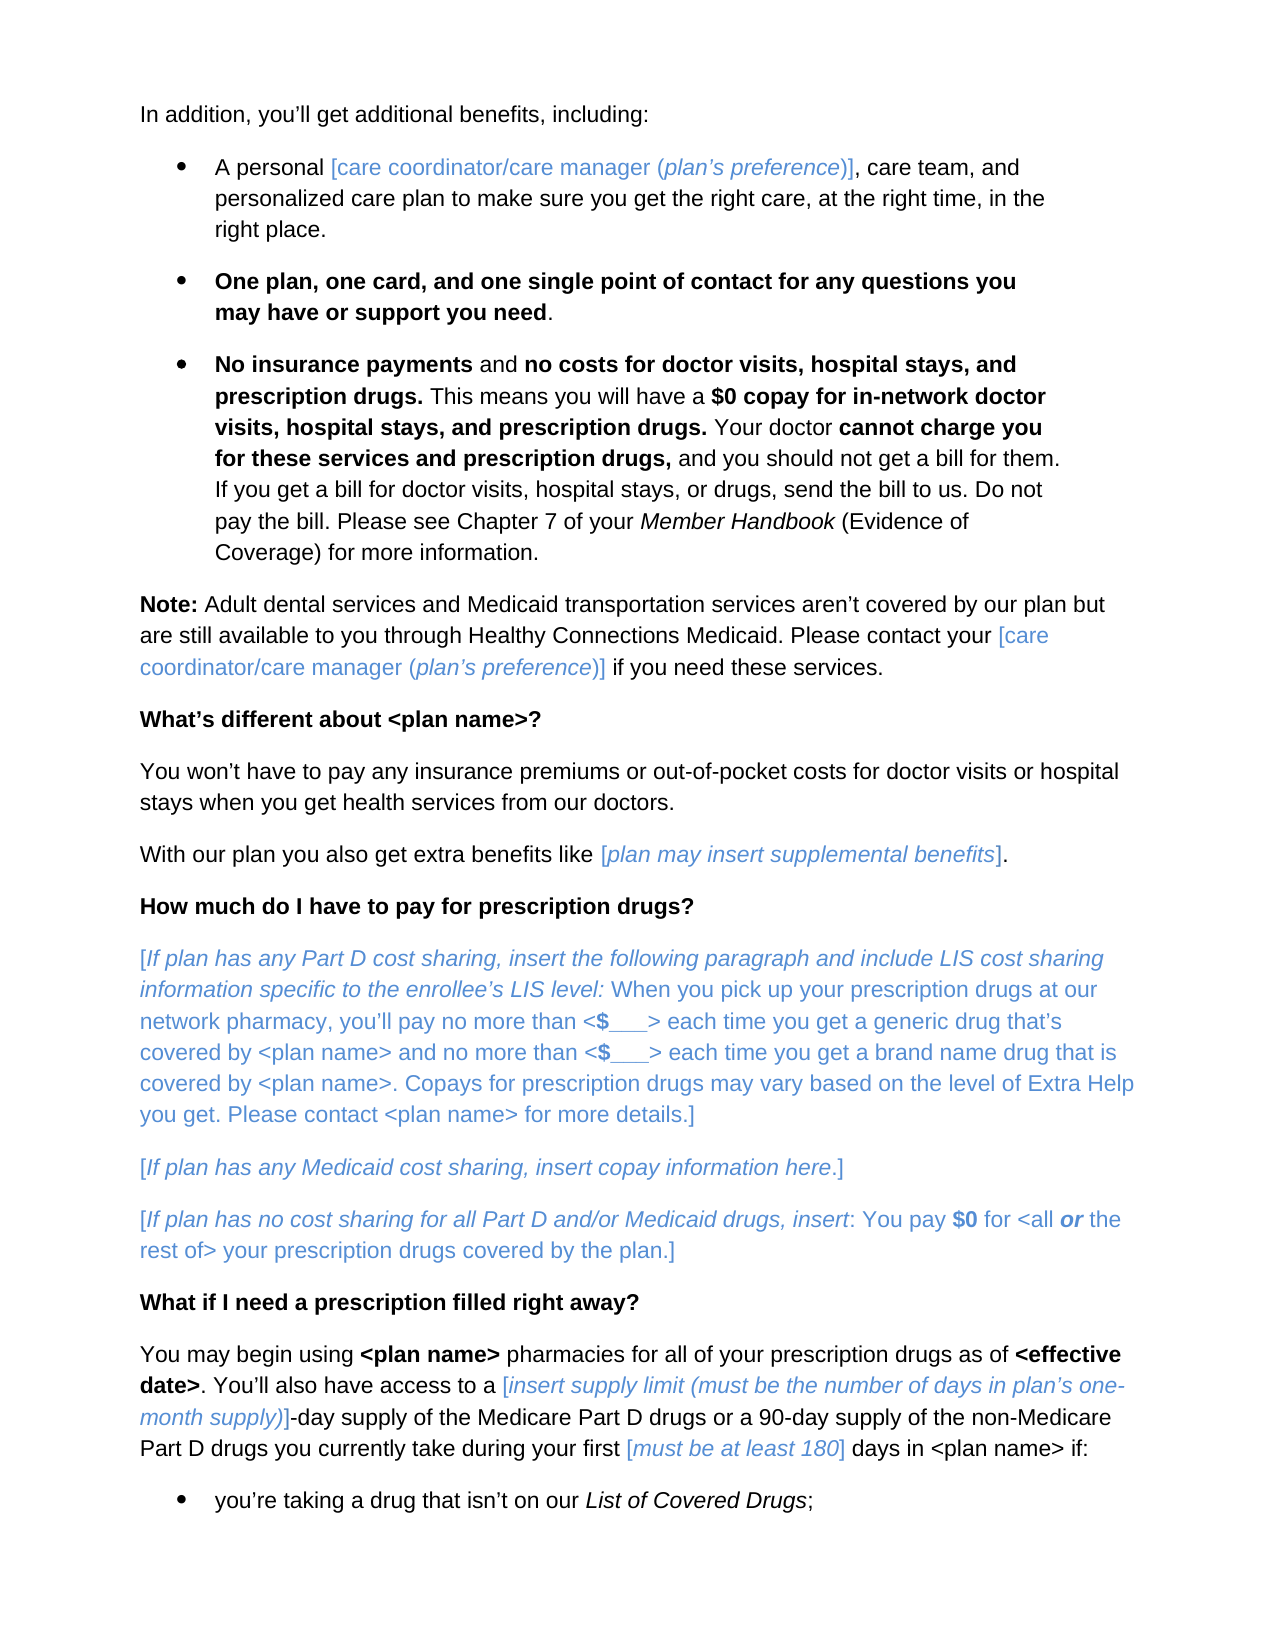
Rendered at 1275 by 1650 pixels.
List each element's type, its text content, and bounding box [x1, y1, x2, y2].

subtitle What if I need a prescription filled right away? [139, 1285, 1137, 1317]
text In addition, you’ll get additional benefits, including: [139, 98, 1137, 129]
text [If plan has any Part D cost sharing, insert the following paragraph and include LIS cost sharing information specific to the enrollee’s LIS level: When you pick up your prescription drugs at our network pharmacy, you’ll pay no more than <$___> each time you get a generic drug that’s covered by <plan name> and no more than <$___> each time you get a brand name drug that is covered by <plan name>. Copays for prescription drugs may vary based on the level of Extra Help you get. Please contact <plan name> for more details.] [139, 942, 1137, 1129]
text Note: Adult dental services and Medicaid transportation services aren’t covered by our plan but are still available to you through Healthy Connections Medicaid. Please contact your [care coordinator/care manager (plan’s preference)] if you need these services. [139, 587, 1137, 681]
list One plan, one card, and one single point of contact for any questions you may have or support you need. [177, 264, 1062, 327]
subtitle How much do I have to pay for prescription drugs? [139, 889, 1137, 921]
list you’re taking a drug that isn’t on our List of Covered Drugs; [177, 1483, 1062, 1514]
text [If plan has no cost sharing for all Part D and/or Medicaid drugs, insert: You pay $0 for <all or the rest of> your prescription drugs covered by the plan.] [139, 1202, 1137, 1264]
text With our plan you also get extra benefits like [plan may insert supplemental benefits]. [139, 837, 1137, 869]
subtitle What’s different about <plan name>? [139, 702, 1137, 733]
list No insurance payments and no costs for doctor visits, hospital stays, and prescription drugs. This means you will have a $0 copay for in-network doctor visits, hospital stays, and prescription drugs. Your doctor cannot charge you for these services and prescription drugs, and you should not get a bill for them. If you get a bill for doctor visits, hospital stays, or drugs, send the bill to us. Do not pay the bill. Please see Chapter 7 of your Member Handbook (Evidence of Coverage) for more information. [177, 348, 1062, 567]
text You won’t have to pay any insurance premiums or out-of-pocket costs for doctor visits or hospital stays when you get health services from our doctors. [139, 754, 1137, 817]
text You may begin using <plan name> pharmacies for all of your prescription drugs as of <effective date>. You’ll also have access to a [insert supply limit (must be the number of days in plan’s one-month supply)]-day supply of the Medicare Part D drugs or a 90-day supply of the non-Medicare Part D drugs you currently take during your first [must be at least 180] days in <plan name> if: [139, 1337, 1137, 1462]
text [If plan has any Medicaid cost sharing, insert copay information here.] [139, 1150, 1137, 1181]
list A personal [care coordinator/care manager (plan’s preference)], care team, and personalized care plan to make sure you get the right care, at the right time, in the right place. [177, 150, 1062, 244]
